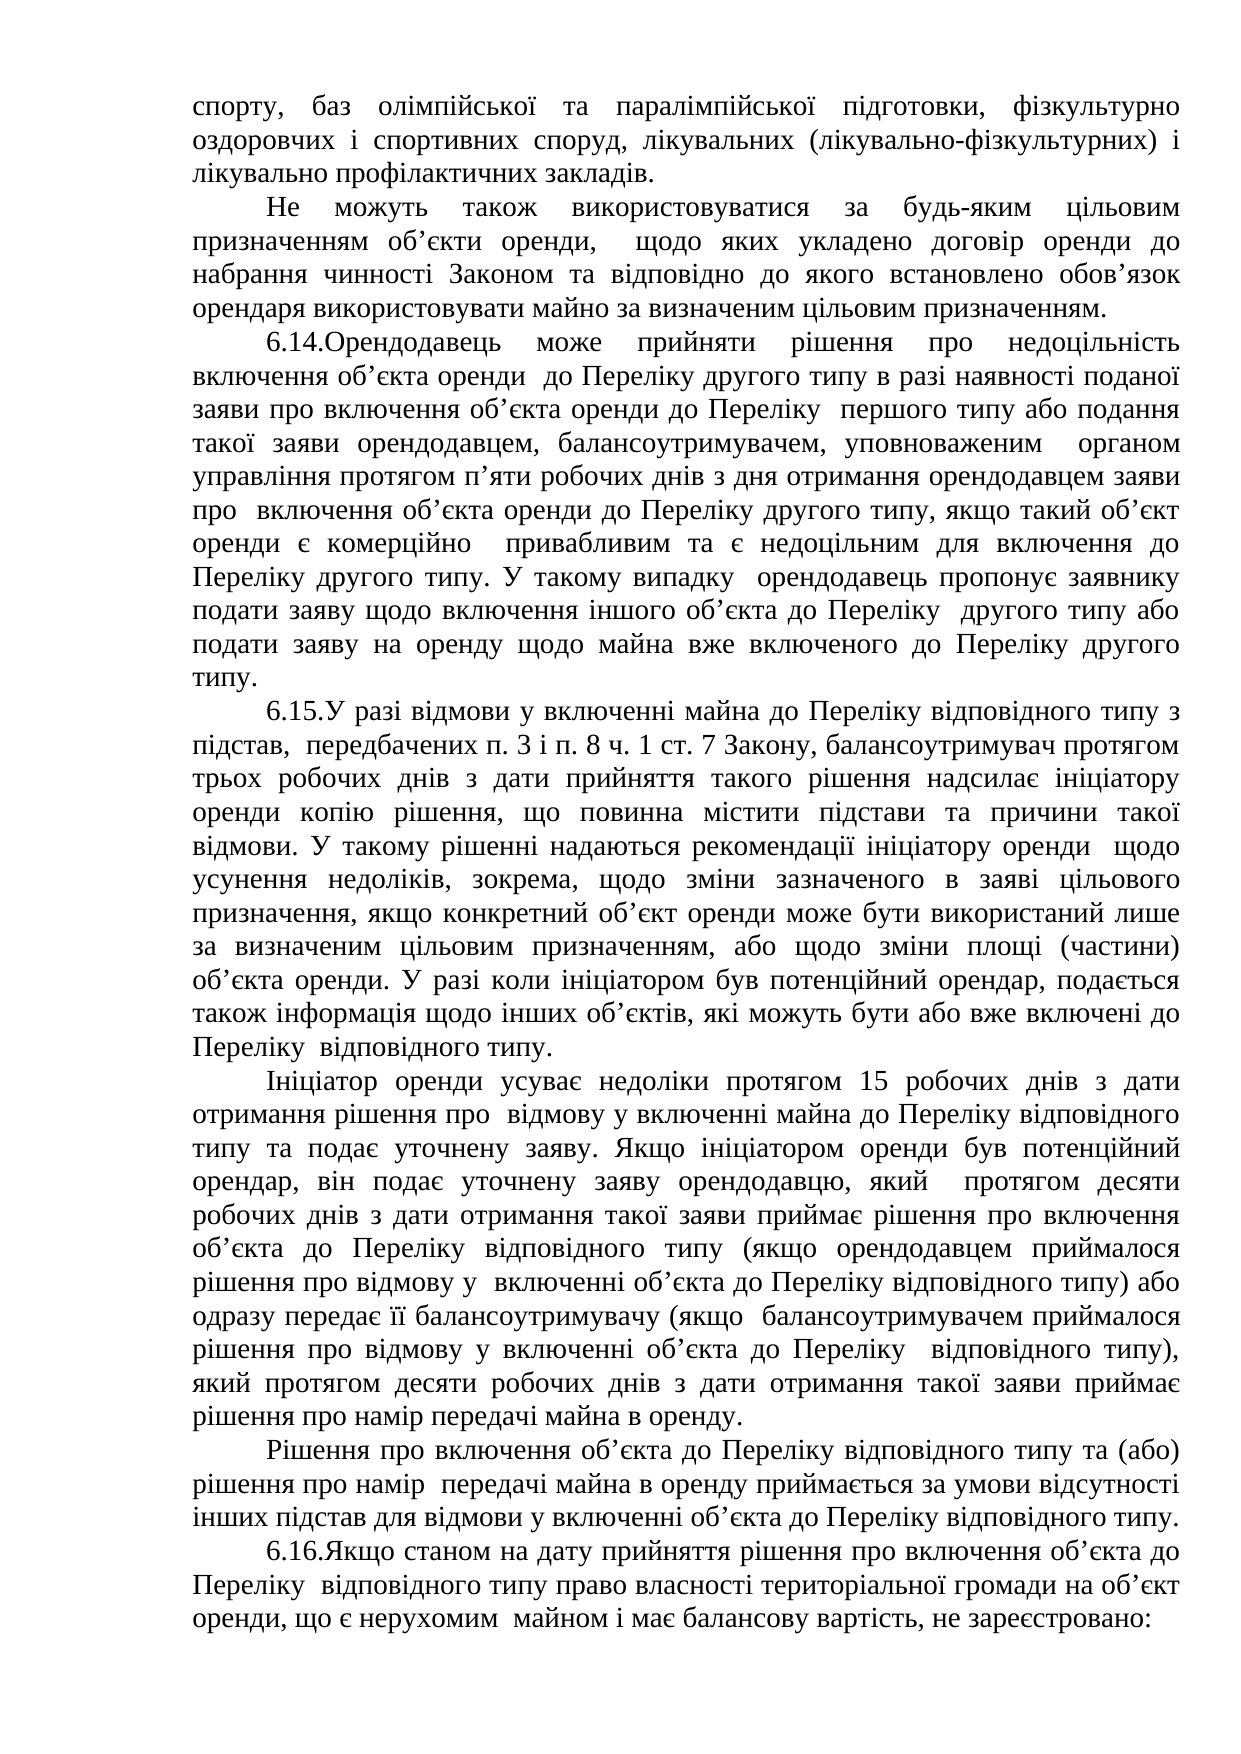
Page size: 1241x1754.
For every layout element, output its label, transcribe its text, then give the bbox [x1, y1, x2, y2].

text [192, 88, 1181, 189]
text 6.15.У разі відмови у включенні майна до Переліку відповідного типу з підстав, передбачених п. 3 і п. 8 ч. 1 ст. 7 Закону, балансоутримувач протягом трьох робочих днів з дати прийняття такого рішення надсилає ініціатору оренди копію рішення, що повинна містити підстави та причини такої відмови. У такому рішенні надаються рекомендації ініціатору оренди щодо усунення недоліків, зокрема, щодо зміни зазначеного в заяві цільового призначення, якщо конкретний об’єкт оренди може бути використаний лише за визначеним цільовим призначенням, або щодо зміни площі (частини) об’єкта оренди. У разі коли ініціатором був потенційний орендар, подається також інформація щодо інших об’єктів, які можуть бути або вже включені до Переліку відповідного типу. [192, 693, 1181, 1062]
text Не можуть також використовуватися за будь-яким цільовим призначенням об’єкти оренди, щодо яких укладено договір оренди до набрання чинності Законом та відповідно до якого встановлено обов’язок орендаря використовувати майно за визначеним цільовим призначенням. [192, 189, 1181, 324]
text 6.16.Якщо станом на дату прийняття рішення про включення об’єкта до Переліку відповідного типу право власності територіальної громади на об’єкт оренди, що є нерухомим майном і має балансову вартість, не зареєстровано: [192, 1533, 1181, 1634]
text Ініціатор оренди усуває недоліки протягом 15 робочих днів з дати отримання рішення про відмову у включенні майна до Переліку відповідного типу та подає уточнену заяву. Якщо ініціатором оренди був потенційний орендар, він подає уточнену заяву орендодавцю, який протягом десяти робочих днів з дати отримання такої заяви приймає рішення про включення об’єкта до Переліку відповідного типу (якщо орендодавцем приймалося рішення про відмову у включенні об’єкта до Переліку відповідного типу) або одразу передає її балансоутримувачу (якщо балансоутримувачем приймалося рішення про відмову у включенні об’єкта до Переліку відповідного типу), який протягом десяти робочих днів з дати отримання такої заяви приймає рішення про намір передачі майна в оренду. [192, 1063, 1181, 1432]
text Рішення про включення об’єкта до Переліку відповідного типу та (або) рішення про намір передачі майна в оренду приймається за умови відсутності інших підстав для відмови у включенні об’єкта до Переліку відповідного типу. [192, 1432, 1181, 1533]
text 6.14.Орендодавець може прийняти рішення про недоцільність включення об’єкта оренди до Переліку другого типу в разі наявності поданої заяви про включення об’єкта оренди до Переліку першого типу або подання такої заяви орендодавцем, балансоутримувачем, уповноваженим органом управління протягом п’яти робочих днів з дня отримання орендодавцем заяви про включення об’єкта оренди до Переліку другого типу, якщо такий об’єкт оренди є комерційно привабливим та є недоцільним для включення до Переліку другого типу. У такому випадку орендодавець пропонує заявнику подати заяву щодо включення іншого об’єкта до Переліку другого типу або подати заяву на оренду щодо майна вже включеного до Переліку другого типу. [192, 324, 1181, 693]
